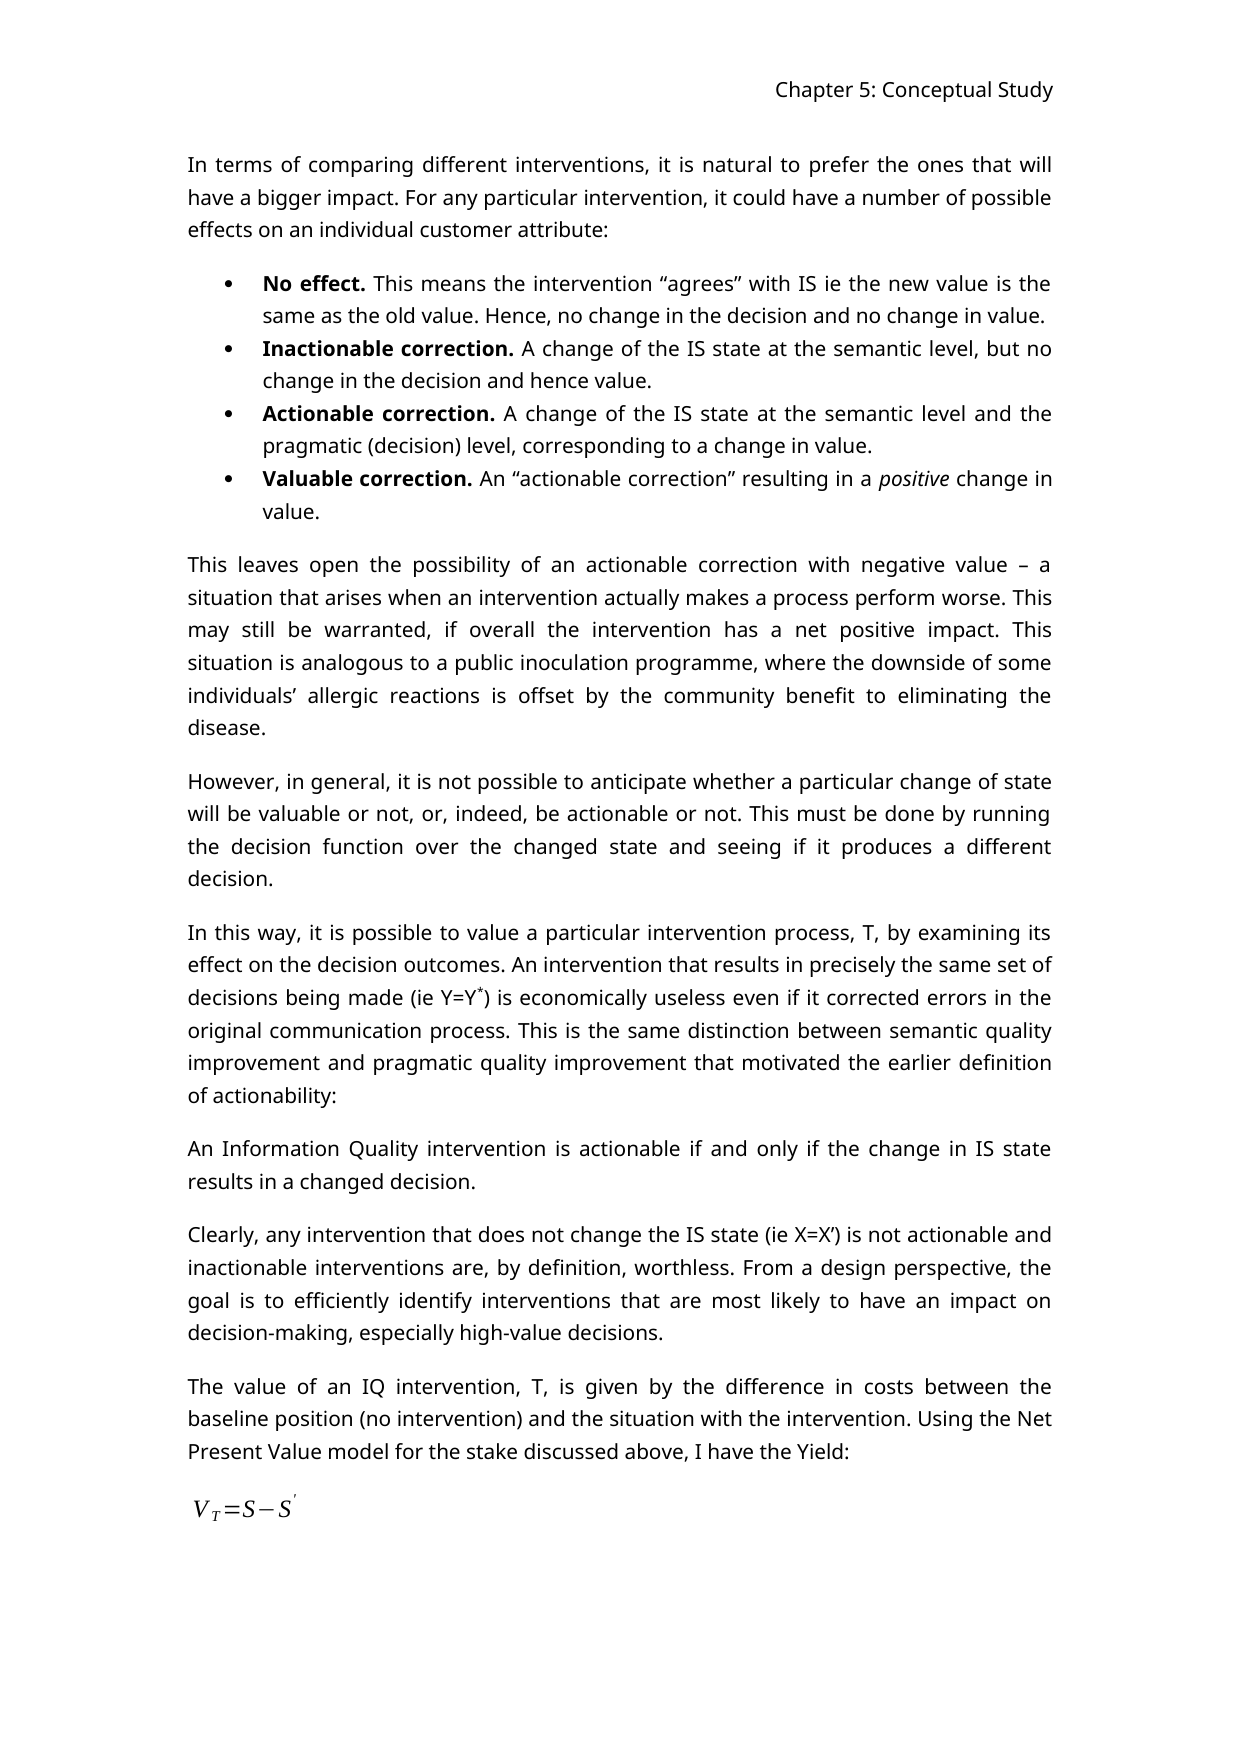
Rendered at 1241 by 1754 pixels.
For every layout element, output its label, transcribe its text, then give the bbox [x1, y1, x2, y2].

list Actionable correction. A change of the IS state at the semantic level and the pragmatic (decision) level, corresponding to a change in value. [225, 399, 1053, 460]
text An Information Quality intervention is actionable if and only if the change in IS state results in a changed decision. [187, 1134, 1053, 1196]
text Clearly, any intervention that does not change the IS state (ie X=X’) is not actionable and inactionable interventions are, by definition, worthless. From a design perspective, the goal is to efficiently identify interventions that are most likely to have an impact on decision-making, especially high-value decisions. [187, 1221, 1053, 1347]
list Valuable correction. An “actionable correction” resulting in a positive change in value. [225, 464, 1053, 525]
text However, in general, it is not possible to anticipate whether a particular change of state will be valuable or not, or, indeed, be actionable or not. This must be done by running the decision function over the changed state and seeing if it produces a different decision. [187, 767, 1053, 893]
text In this way, it is possible to value a particular intervention process, T, by examining its effect on the decision outcomes. An intervention that results in precisely the same set of decisions being made (ie Y=Y*) is economically useless even if it corrected errors in the original communication process. This is the same distinction between semantic quality improvement and pragmatic quality improvement that motivated the earlier definition of actionability: [187, 918, 1053, 1109]
text The value of an IQ intervention, T, is given by the difference in costs between the baseline position (no intervention) and the situation with the intervention. Using the Net Present Value model for the stake discussed above, I have the Yield: [187, 1372, 1053, 1465]
list Inactionable correction. A change of the IS state at the semantic level, but no change in the decision and hence value. [225, 334, 1053, 395]
list No effect. This means the intervention “agrees” with IS ie the new value is the same as the old value. Hence, no change in the decision and no change in value. [225, 269, 1053, 330]
text This leaves open the possibility of an actionable correction with negative value – a situation that arises when an intervention actually makes a process perform worse. This may still be warranted, if overall the intervention has a net positive impact. This situation is analogous to a public inoculation programme, where the downside of some individuals’ allergic reactions is offset by the community benefit to eliminating the disease. [187, 550, 1053, 742]
text In terms of comparing different interventions, it is natural to prefer the ones that will have a bigger impact. For any particular intervention, it could have a number of possible effects on an individual customer attribute: [187, 150, 1053, 244]
